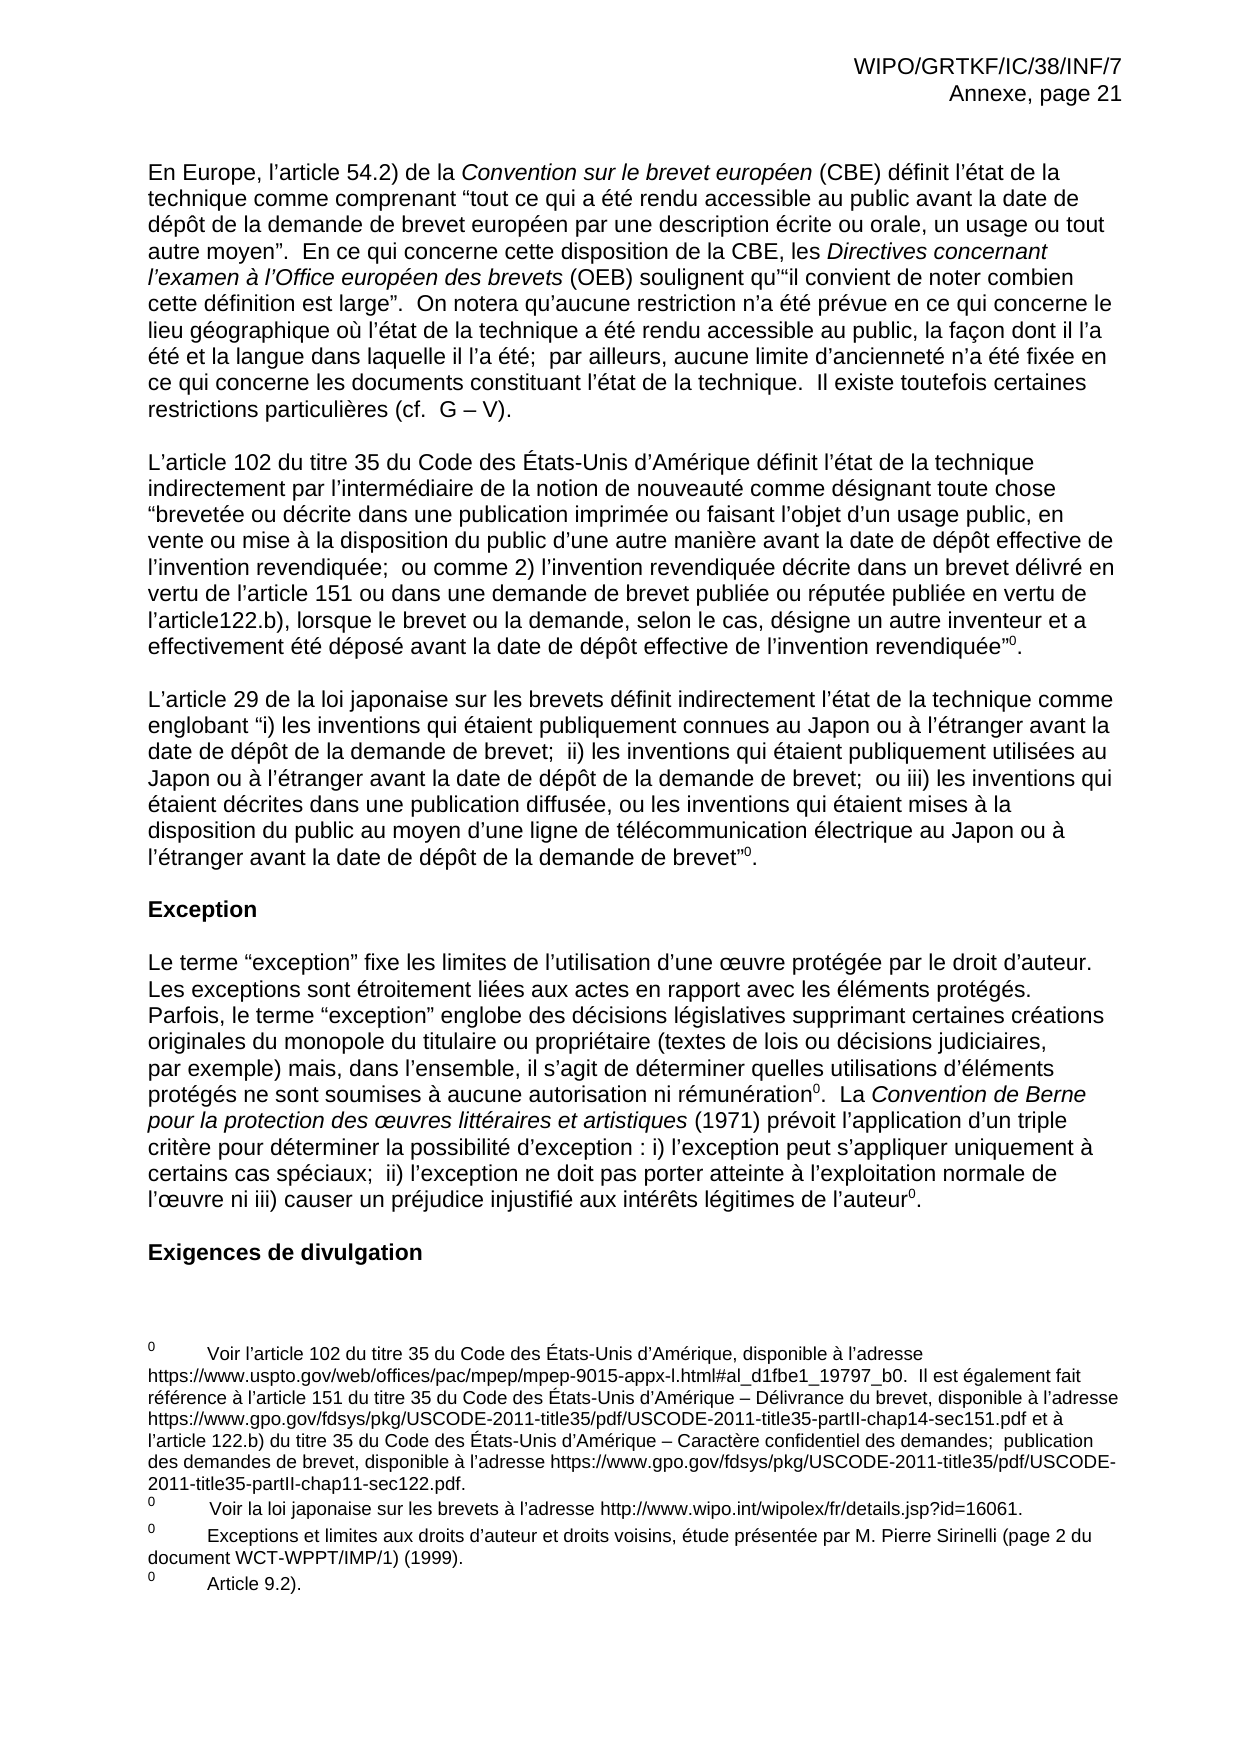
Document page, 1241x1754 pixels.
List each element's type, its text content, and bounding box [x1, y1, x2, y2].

text L’article 102 du titre 35 du Code des États-Unis d’Amérique définit l’état de la technique indirectement par l’intermédiaire de la notion de nouveauté comme désignant toute chose “brevetée ou décrite dans une publication imprimée ou faisant l’objet d’un usage public, en vente ou mise à la disposition du public d’une autre manière avant la date de dépôt effective de l’invention revendiquée; ou comme 2) l’invention revendiquée décrite dans un brevet délivré en vertu de l’article 151 ou dans une demande de brevet publiée ou réputée publiée en vertu de l’article122.b), lorsque le brevet ou la demande, selon le cas, désigne un autre inventeur et a effectivement été déposé avant la date de dépôt effective de l’invention revendiquée”. [148, 448, 1122, 659]
text Le terme “exception” fixe les limites de l’utilisation d’une œuvre protégée par le droit d’auteur. Les exceptions sont étroitement liées aux actes en rapport avec les éléments protégés. Parfois, le terme “exception” englobe des décisions législatives supprimant certaines créations originales du monopole du titulaire ou propriétaire (textes de lois ou décisions judiciaires, par exemple) mais, dans l’ensemble, il s’agit de déterminer quelles utilisations d’éléments protégés ne sont soumises à aucune autorisation ni rémunération. La Convention de Berne pour la protection des œuvres littéraires et artistiques (1971) prévoit l’application d’un triple critère pour déterminer la possibilité d’exception : i) l’exception peut s’appliquer uniquement à certains cas spéciaux; ii) l’exception ne doit pas porter atteinte à l’exploitation normale de l’œuvre ni iii) causer un préjudice injustifié aux intérêts légitimes de l’auteur. [148, 949, 1122, 1213]
subtitle Exception [148, 896, 1122, 923]
subtitle Exigences de divulgation [148, 1239, 1122, 1265]
text En Europe, l’article 54.2) de la Convention sur le brevet européen (CBE) définit l’état de la technique comme comprenant “tout ce qui a été rendu accessible au public avant la date de dépôt de la demande de brevet européen par une description écrite ou orale, un usage ou tout autre moyen”. En ce qui concerne cette disposition de la CBE, les Directives concernant l’examen à l’Office européen des brevets (OEB) soulignent qu’“il convient de noter combien cette définition est large”. On notera qu’aucune restriction n’a été prévue en ce qui concerne le lieu géographique où l’état de la technique a été rendu accessible au public, la façon dont il l’a été et la langue dans laquelle il l’a été; par ailleurs, aucune limite d’ancienneté n’a été fixée en ce qui concerne les documents constituant l’état de la technique. Il existe toutefois certaines restrictions particulières (cf. G – V). [148, 158, 1122, 422]
text L’article 29 de la loi japonaise sur les brevets définit indirectement l’état de la technique comme englobant “i) les inventions qui étaient publiquement connues au Japon ou à l’étranger avant la date de dépôt de la demande de brevet; ii) les inventions qui étaient publiquement utilisées au Japon ou à l’étranger avant la date de dépôt de la demande de brevet; ou iii) les inventions qui étaient décrites dans une publication diffusée, ou les inventions qui étaient mises à la disposition du public au moyen d’une ligne de télécommunication électrique au Japon ou à l’étranger avant la date de dépôt de la demande de brevet”. [148, 686, 1122, 870]
